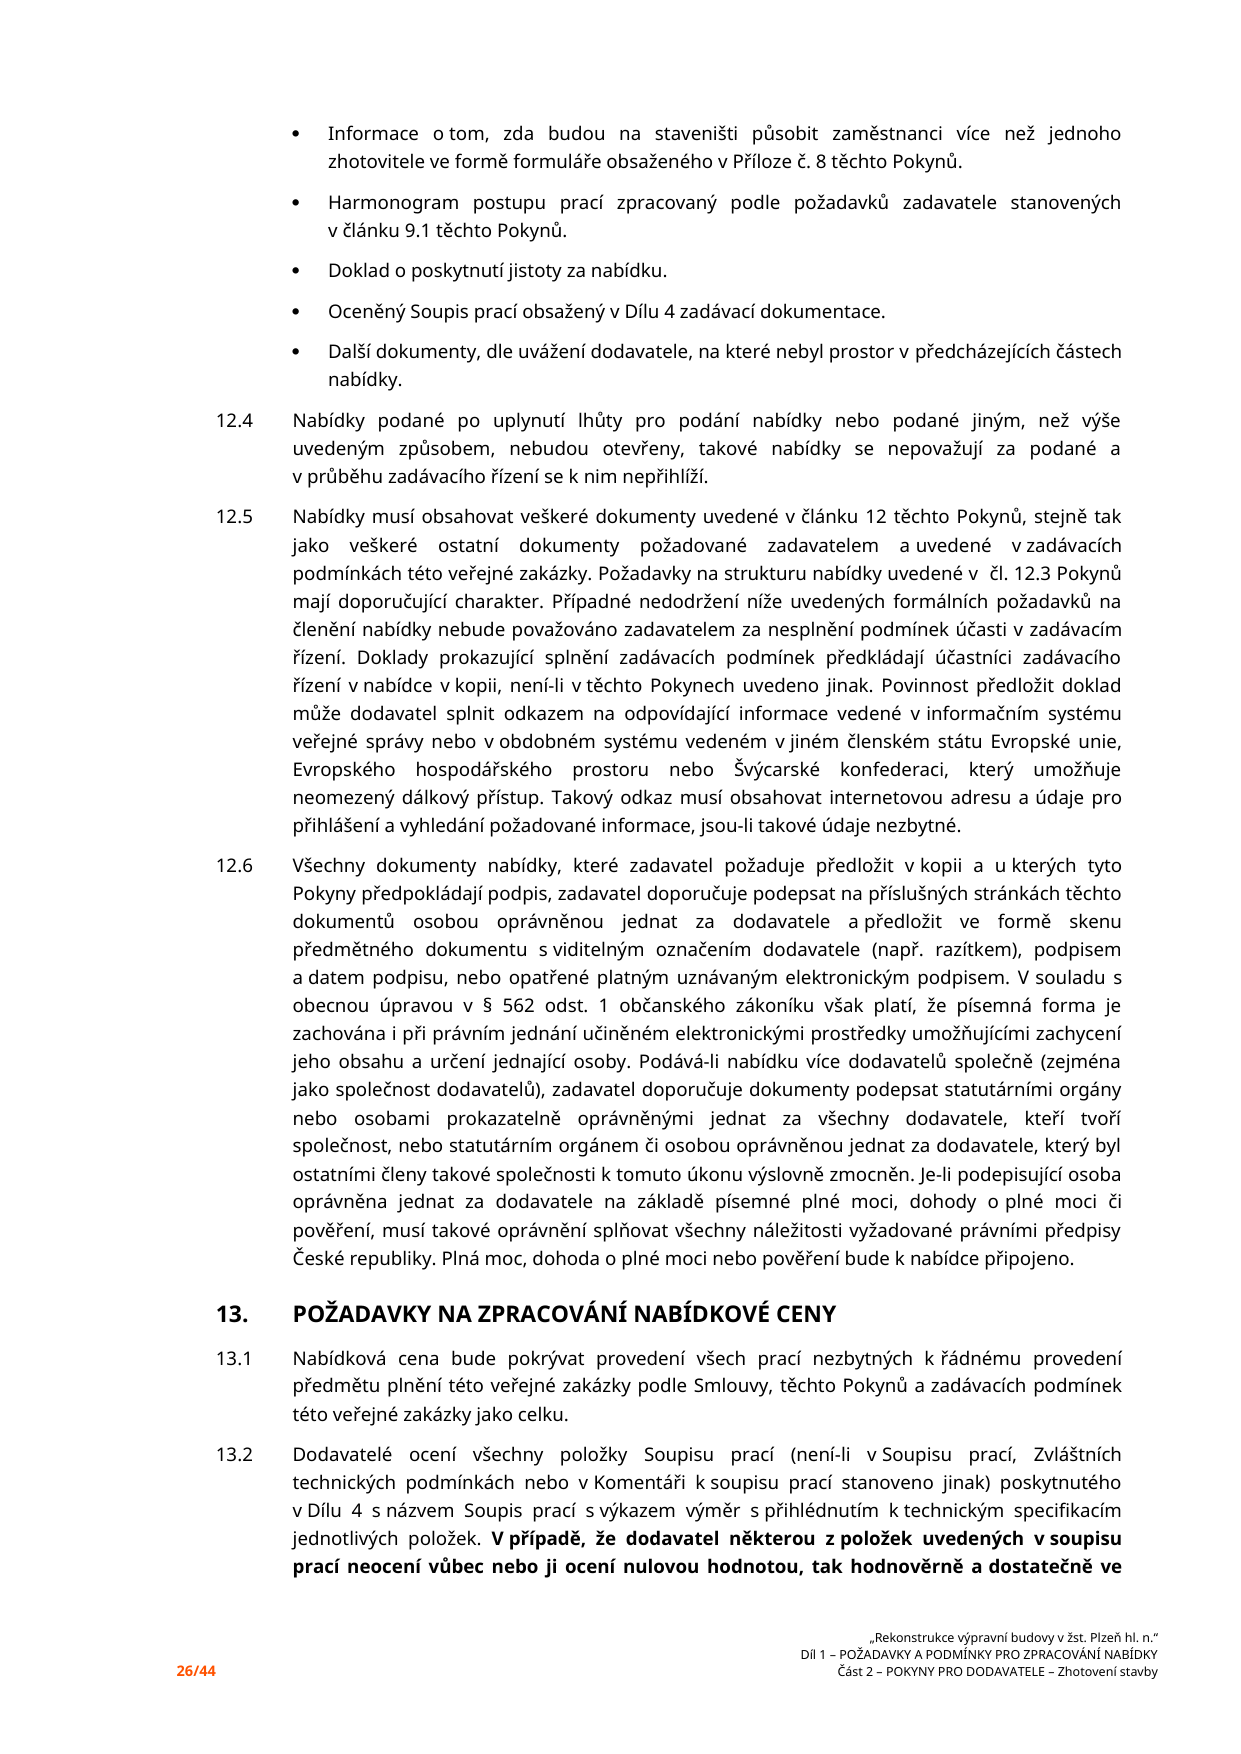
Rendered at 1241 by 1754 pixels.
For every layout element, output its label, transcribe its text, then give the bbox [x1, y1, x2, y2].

list Informace o tom, zda budou na staveništi působit zaměstnanci více než jednoho zhotovitele ve formě formuláře obsaženého v Příloze č. 8 těchto Pokynů. [292, 121, 1122, 174]
text POŽADAVKY NA ZPRACOVÁNÍ NABÍDKOVÉ CENY [216, 1298, 1122, 1329]
text Nabídky musí obsahovat veškeré dokumenty uvedené v článku 12 těchto Pokynů, stejně tak jako veškeré ostatní dokumenty požadované zadavatelem a uvedené v zadávacích podmínkách této veřejné zakázky. Požadavky na strukturu nabídky uvedené v čl. 12.3 Pokynů mají doporučující charakter. Případné nedodržení níže uvedených formálních požadavků na členění nabídky nebude považováno zadavatelem za nesplnění podmínek účasti v zadávacím řízení. Doklady prokazující splnění zadávacích podmínek předkládají účastníci zadávacího řízení v nabídce v kopii, není-li v těchto Pokynech uvedeno jinak. Povinnost předložit doklad může dodavatel splnit odkazem na odpovídající informace vedené v informačním systému veřejné správy nebo v obdobném systému vedeném v jiném členském státu Evropské unie, Evropského hospodářského prostoru nebo Švýcarské konfederaci, který umožňuje neomezený dálkový přístup. Takový odkaz musí obsahovat internetovou adresu a údaje pro přihlášení a vyhledání požadované informace, jsou-li takové údaje nezbytné. [216, 504, 1122, 838]
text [216, 1441, 1122, 1579]
text Nabídky podané po uplynutí lhůty pro podání nabídky nebo podané jiným, než výše uvedeným způsobem, nebudou otevřeny, takové nabídky se nepovažují za podané a v průběhu zadávacího řízení se k nim nepřihlíží. [216, 407, 1122, 489]
list Oceněný Soupis prací obsažený v Dílu 4 zadávací dokumentace. [292, 298, 1122, 324]
list Harmonogram postupu prací zpracovaný podle požadavků zadavatele stanovených v článku 9.1 těchto Pokynů. [292, 189, 1122, 243]
list Další dokumenty, dle uvážení dodavatele, na které nebyl prostor v předcházejících částech nabídky. [292, 339, 1122, 392]
text Všechny dokumenty nabídky, které zadavatel požaduje předložit v kopii a u kterých tyto Pokyny předpokládají podpis, zadavatel doporučuje podepsat na příslušných stránkách těchto dokumentů osobou oprávněnou jednat za dodavatele a předložit ve formě skenu předmětného dokumentu s viditelným označením dodavatele (např. razítkem), podpisem a datem podpisu, nebo opatřené platným uznávaným elektronickým podpisem. V souladu s obecnou úpravou v § 562 odst. 1 občanského zákoníku však platí, že písemná forma je zachována i při právním jednání učiněném elektronickými prostředky umožňujícími zachycení jeho obsahu a určení jednající osoby. Podává-li nabídku více dodavatelů společně (zejména jako společnost dodavatelů), zadavatel doporučuje dokumenty podepsat statutárními orgány nebo osobami prokazatelně oprávněnými jednat za všechny dodavatele, kteří tvoří společnost, nebo statutárním orgánem či osobou oprávněnou jednat za dodavatele, který byl ostatními členy takové společnosti k tomuto úkonu výslovně zmocněn. Je-li podepisující osoba oprávněna jednat za dodavatele na základě písemné plné moci, dohody o plné moci či pověření, musí takové oprávnění splňovat všechny náležitosti vyžadované právními předpisy České republiky. Plná moc, dohoda o plné moci nebo pověření bude k nabídce připojeno. [216, 853, 1122, 1270]
text Nabídková cena bude pokrývat provedení všech prací nezbytných k řádnému provedení předmětu plnění této veřejné zakázky podle Smlouvy, těchto Pokynů a zadávacích podmínek této veřejné zakázky jako celku. [216, 1345, 1122, 1426]
list Doklad o poskytnutí jistoty za nabídku. [292, 258, 1122, 283]
